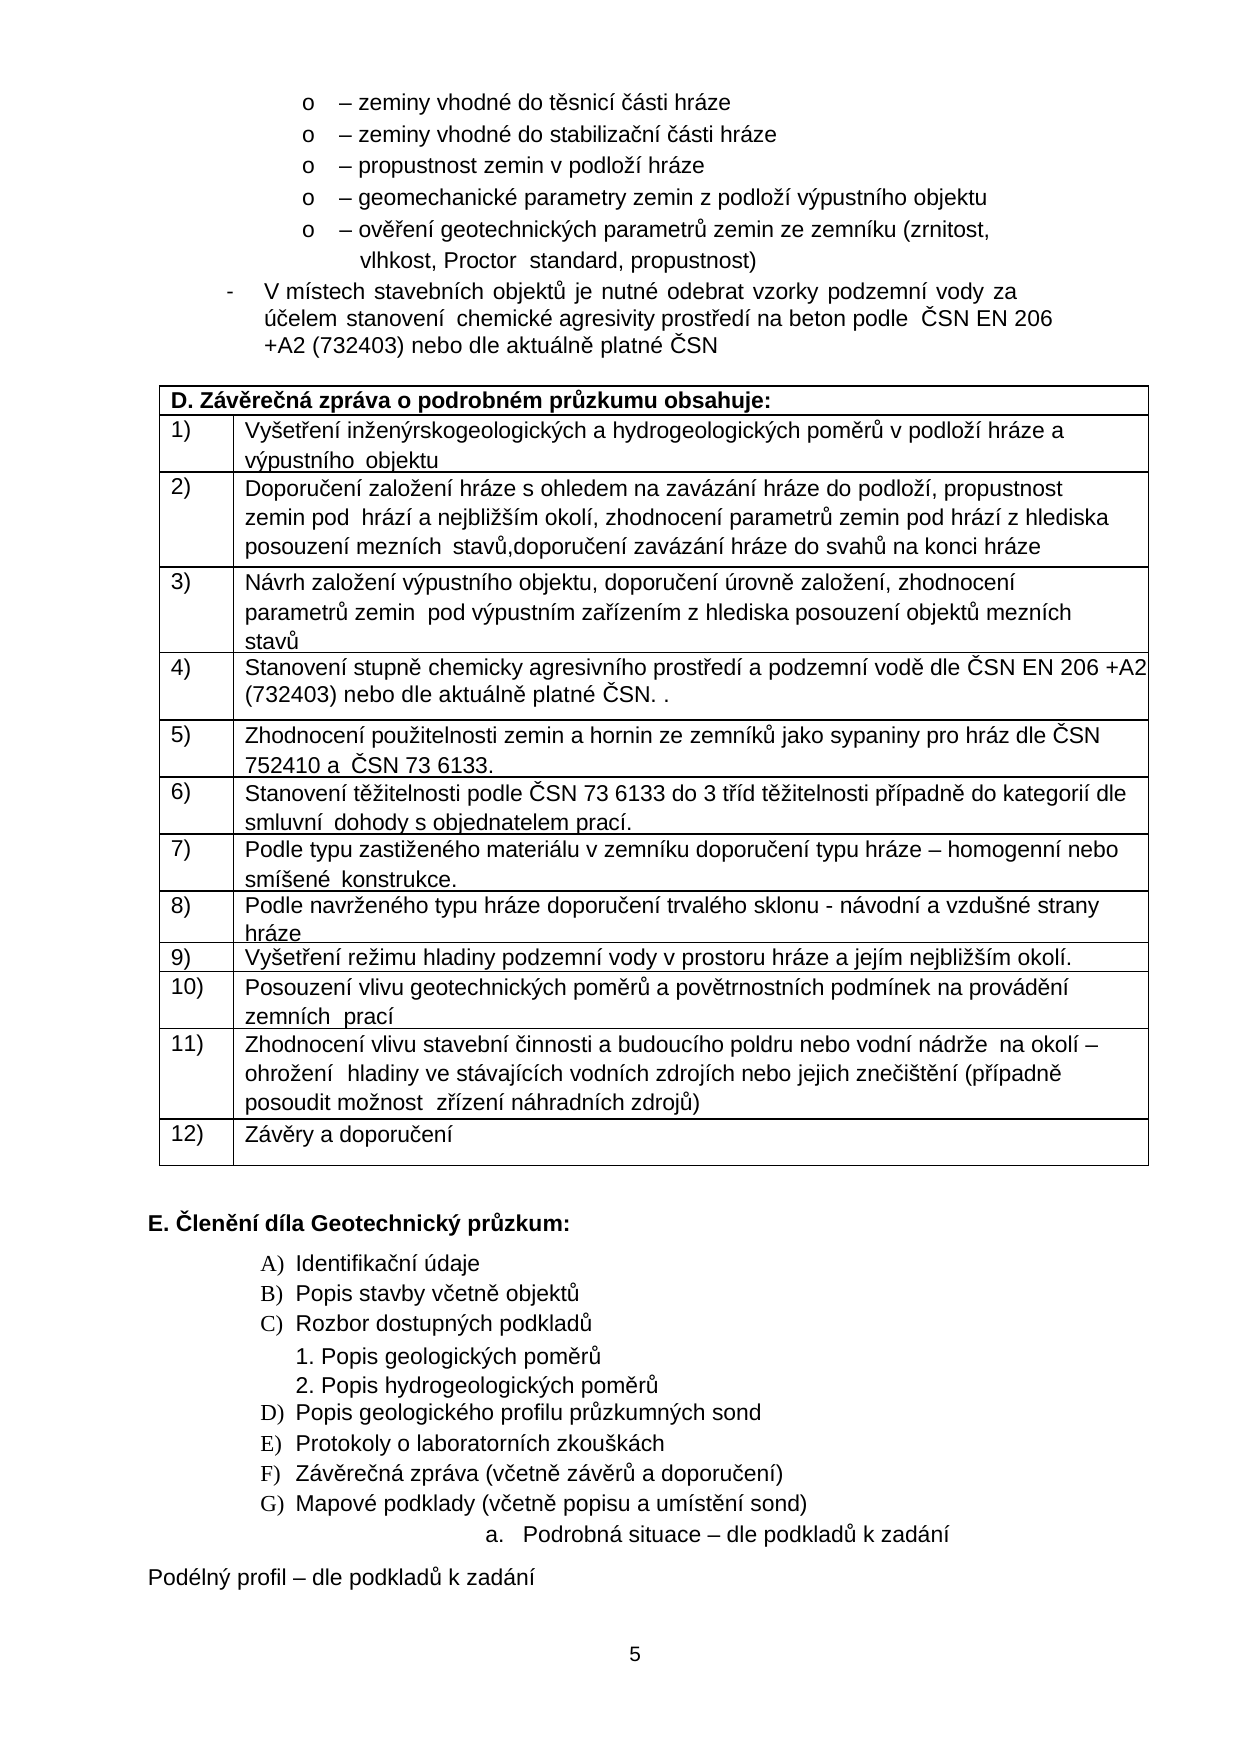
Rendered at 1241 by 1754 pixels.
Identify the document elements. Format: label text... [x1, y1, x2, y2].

list – propustnost zemin v podloží hráze [301, 152, 1122, 180]
list Rozbor dostupných podkladů [260, 1310, 1122, 1337]
table_cell 11) [160, 1029, 233, 1118]
list Podrobná situace – dle podkladů k zadání [485, 1521, 1122, 1547]
table_header D. Závěrečná zpráva o podrobném průzkumu obsahuje: [160, 387, 1148, 414]
table_cell Stanovení stupně chemicky agresivního prostředí a podzemní vodě dle ČSN EN 206 +A2 (732403) nebo dle aktuálně platné ČSN. . [234, 653, 1148, 719]
table_cell 5) [160, 721, 233, 776]
table_cell 12) [160, 1120, 233, 1165]
list Mapové podklady (včetně popisu a umístění sond) [260, 1490, 1122, 1517]
table_cell 9) [160, 943, 233, 971]
table_cell 1) [160, 416, 233, 471]
table_cell Zhodnocení vlivu stavební činnosti a budoucího poldru nebo vodní nádrže na okolí – ohrožení hladiny ve stávajících vodních zdrojích nebo jejich znečištění (případně posoudit možnost zřízení náhradních zdrojů) [234, 1029, 1148, 1118]
table_cell 10) [160, 972, 233, 1028]
table_cell Posouzení vlivu geotechnických poměrů a povětrnostních podmínek na provádění zemních prací [234, 972, 1148, 1028]
list Popis stavby včetně objektů [260, 1280, 1122, 1306]
list – zeminy vhodné do stabilizační části hráze [301, 121, 1122, 149]
list V místech stavebních objektů je nutné odebrat vzorky podzemní vody za účelem stanovení chemické agresivity prostředí na beton podle ČSN EN 206 +A2 (732403) nebo dle aktuálně platné ČSN [226, 277, 1096, 358]
table_cell 8) [160, 892, 233, 942]
table_cell Stanovení těžitelnosti podle ČSN 73 6133 do 3 tříd těžitelnosti případně do kategorií dle smluvní dohody s objednatelem prací. [234, 778, 1148, 833]
table_cell 6) [160, 778, 233, 833]
table_cell 2) [160, 473, 233, 566]
table_cell Podle typu zastiženého materiálu v zemníku doporučení typu hráze – homogenní nebo smíšené konstrukce. [234, 835, 1148, 890]
table_cell Podle navrženého typu hráze doporučení trvalého sklonu - návodní a vzdušné strany hráze [234, 892, 1148, 942]
table_cell Závěry a doporučení [234, 1120, 1148, 1165]
table_cell Návrh založení výpustního objektu, doporučení úrovně založení, zhodnocení parametrů zemin pod výpustním zařízením z hlediska posouzení objektů mezních stavů [234, 568, 1148, 652]
table_cell 3) [160, 568, 233, 652]
list – zeminy vhodné do těsnicí části hráze [301, 89, 1122, 117]
text E. Členění díla Geotechnický průzkum: [148, 1208, 1122, 1237]
text 2. Popis hydrogeologických poměrů [295, 1370, 1122, 1399]
list Popis geologického profilu průzkumných sond [260, 1399, 1122, 1426]
text Podélný profil – dle podkladů k zadání [148, 1563, 1122, 1590]
table_cell 7) [160, 835, 233, 890]
list Závěrečná zpráva (včetně závěrů a doporučení) [260, 1460, 1122, 1486]
text 1. Popis geologických poměrů [295, 1341, 1122, 1370]
table_cell 4) [160, 653, 233, 719]
table_cell Vyšetření inženýrskogeologických a hydrogeologických poměrů v podloží hráze a výpustního objektu [234, 416, 1148, 471]
table_cell Doporučení založení hráze s ohledem na zavázání hráze do podloží, propustnost zemin pod hrází a nejbližším okolí, zhodnocení parametrů zemin pod hrází z hlediska posouzení mezních stavů,doporučení zavázání hráze do svahů na konci hráze [234, 473, 1148, 566]
list Identifikační údaje [260, 1249, 1122, 1276]
list – ověření geotechnických parametrů zemin ze zemníku (zrnitost, vlhkost, Proctor standard, propustnost) [301, 216, 1054, 274]
table_cell Vyšetření režimu hladiny podzemní vody v prostoru hráze a jejím nejbližším okolí. [234, 943, 1148, 971]
list – geomechanické parametry zemin z podloží výpustního objektu [301, 184, 1122, 212]
list Protokoly o laboratorních zkouškách [260, 1429, 1122, 1456]
table_cell Zhodnocení použitelnosti zemin a hornin ze zemníků jako sypaniny pro hráz dle ČSN 752410 a ČSN 73 6133. [234, 721, 1148, 776]
